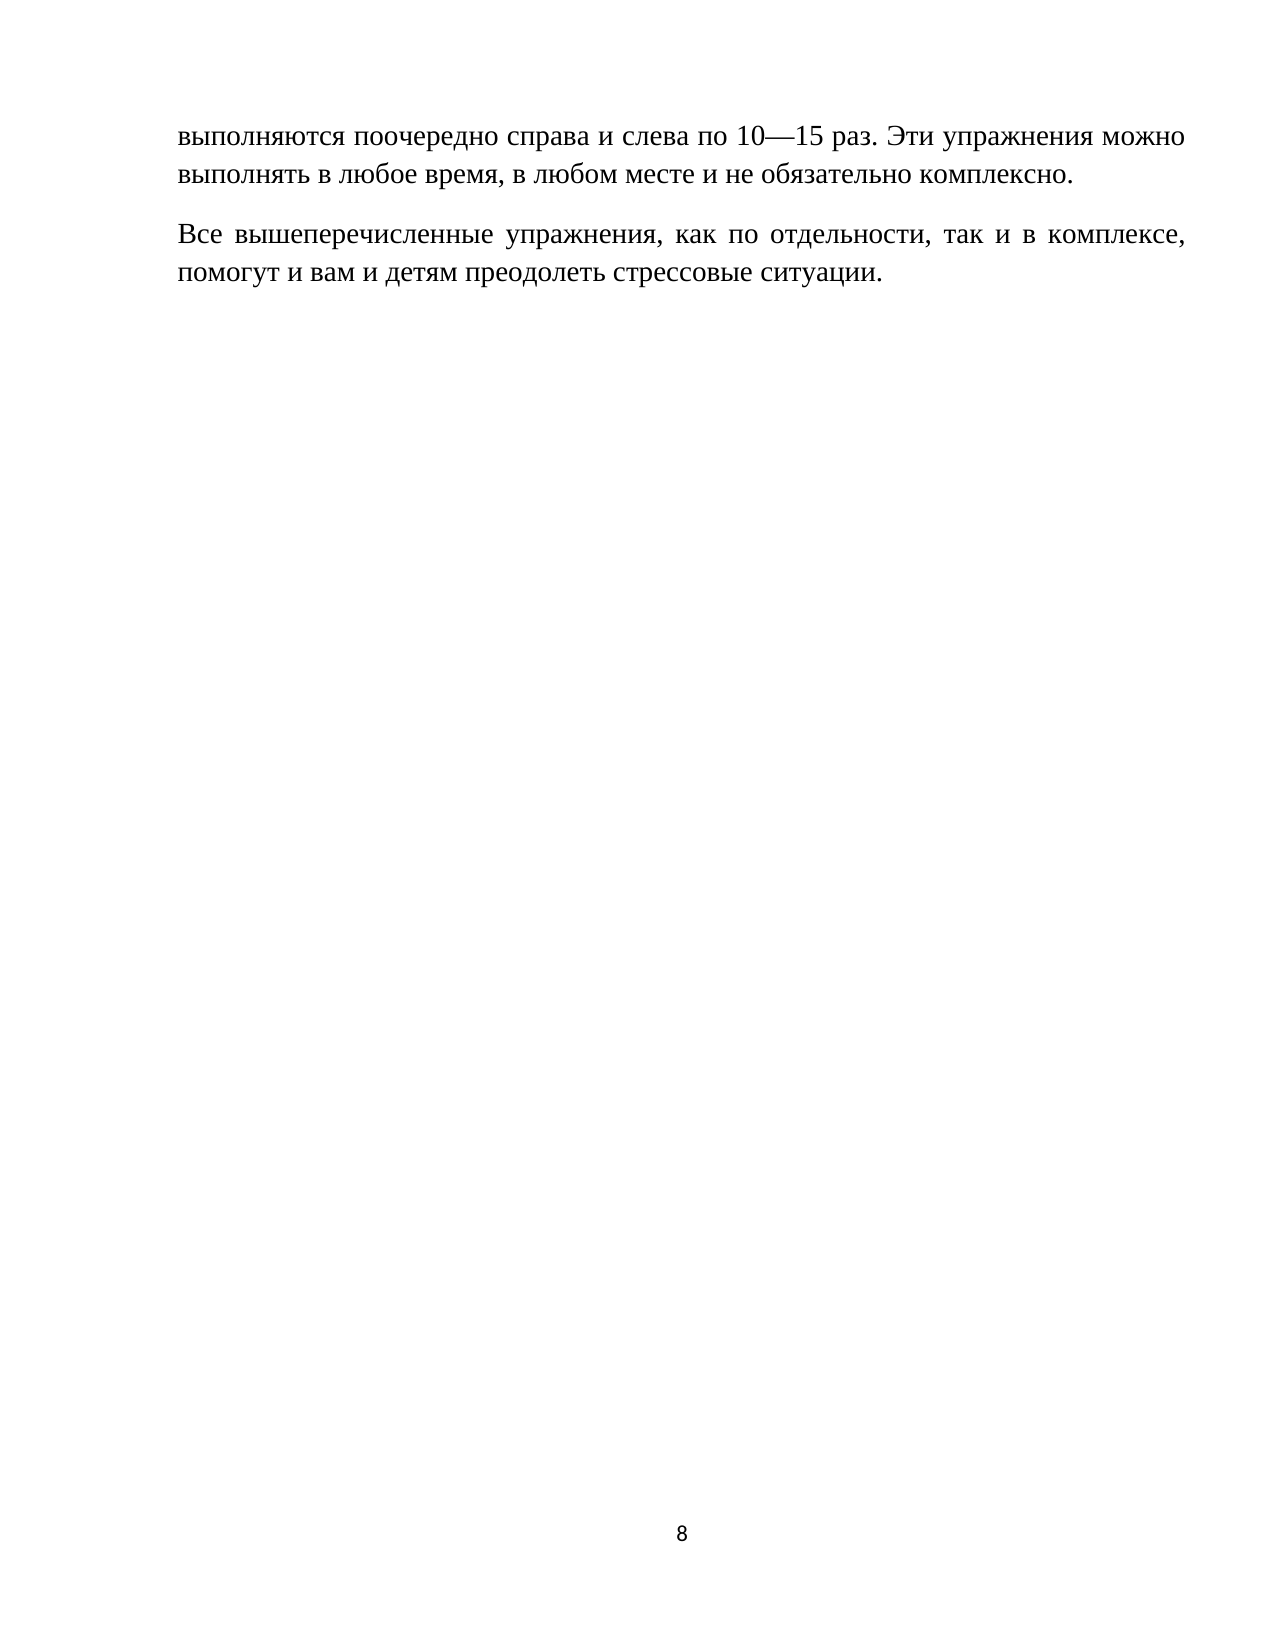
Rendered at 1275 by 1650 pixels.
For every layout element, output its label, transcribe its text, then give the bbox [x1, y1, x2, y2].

text Все вышеперечисленные упражнения, как по отдельности, так и в комплексе, помогут и вам и детям преодолеть стрессовые ситуации. [177, 216, 1186, 288]
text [177, 118, 1186, 190]
